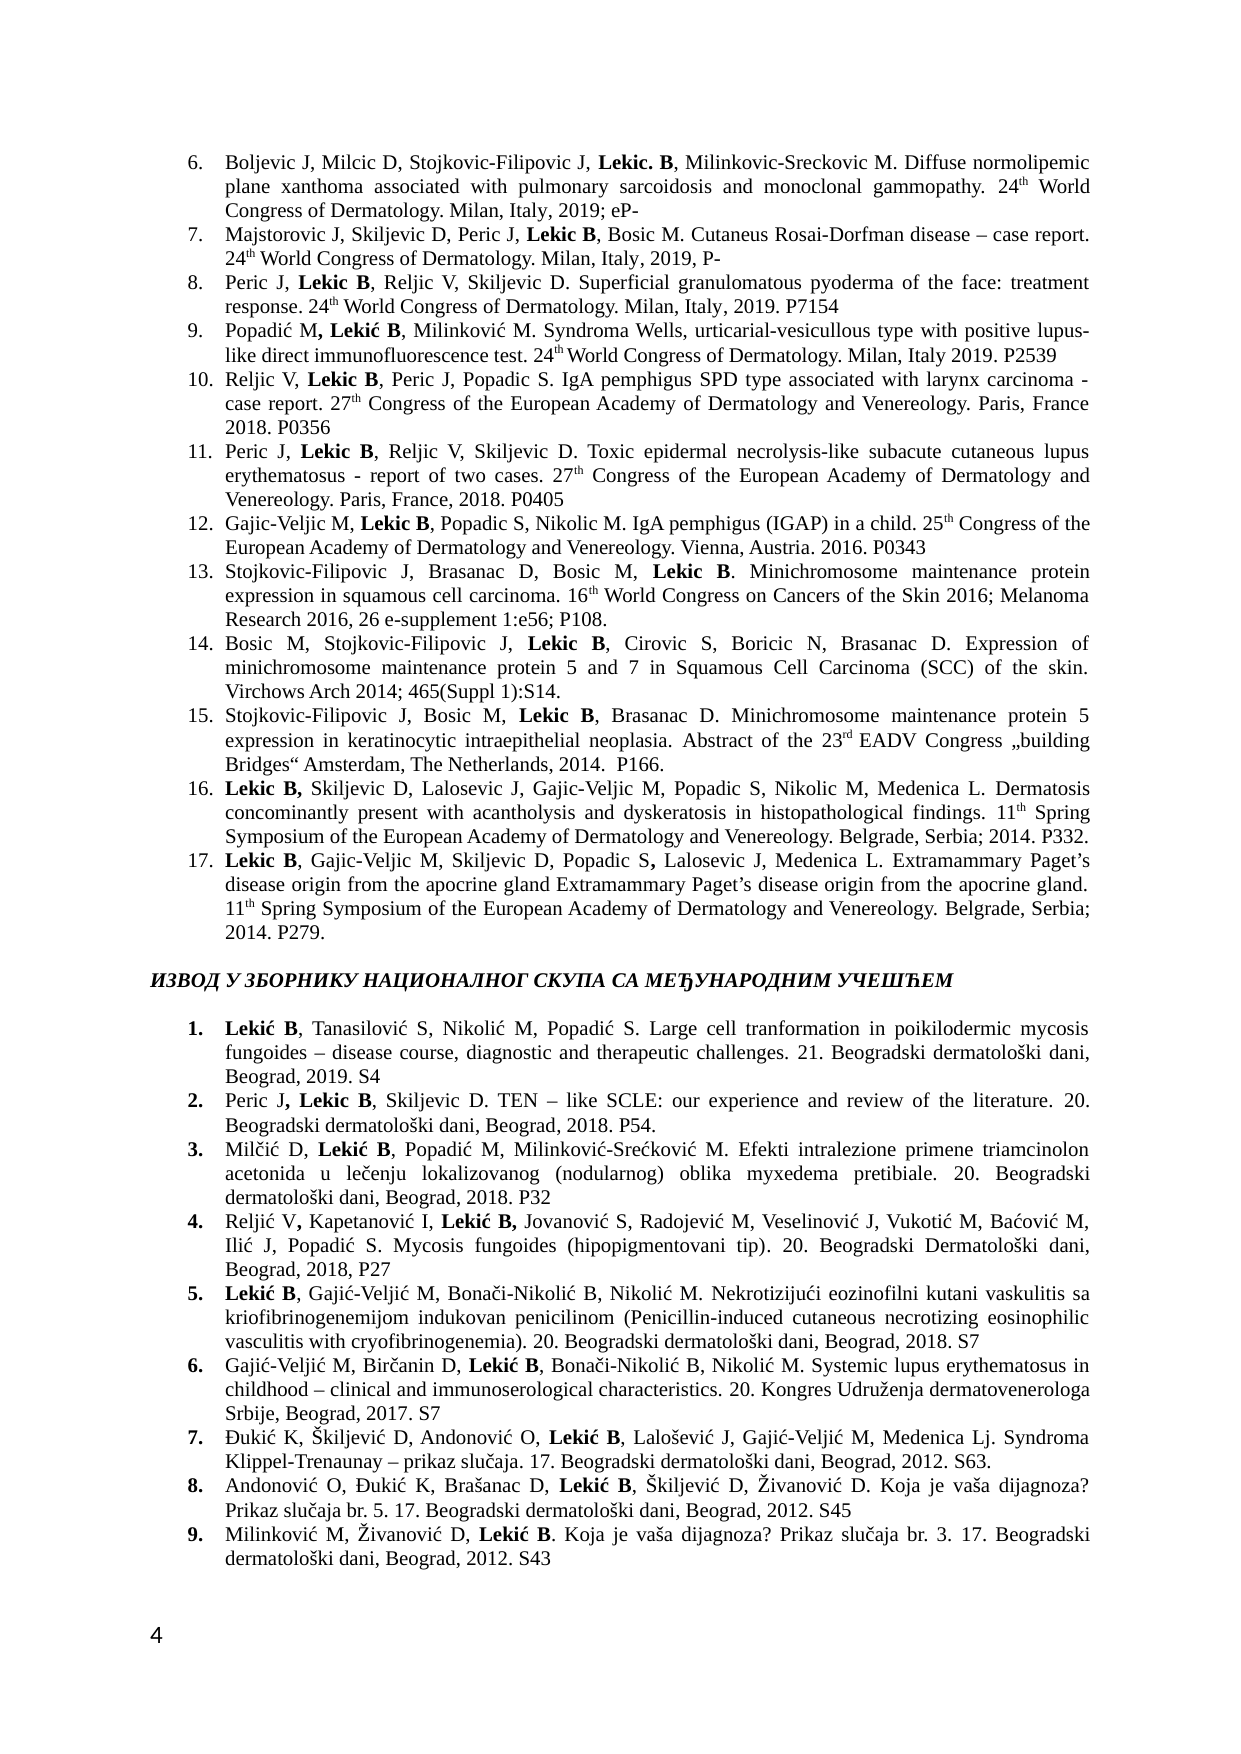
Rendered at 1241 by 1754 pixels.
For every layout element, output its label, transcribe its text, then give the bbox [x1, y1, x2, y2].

list Peric J, Lekic B, Reljic V, Skiljevic D. Toxic epidermal necrolysis-like subacute cutaneous lupus erythematosus - report of two cases. 27th Congress of the European Academy of Dermatology and Venereology. Paris, France, 2018. P0405 [187, 439, 1090, 511]
list Stojkovic-Filipovic J, Bosic M, Lekic B, Brasanac D. Minichromosome maintenance protein 5 expression in keratinocytic intraepithelial neoplasia. Abstract of the 23rd EADV Congress „building Bridges“ Amsterdam, The Netherlands, 2014. P166. [187, 703, 1090, 776]
list Boljevic J, Milcic D, Stojkovic-Filipovic J, Lekic. B, Milinkovic-Sreckovic M. Diffuse normolipemic plane xanthoma associated with pulmonary sarcoidosis and monoclonal gammopathy. 24th World Congress of Dermatology. Milan, Italy, 2019; eP- [187, 150, 1090, 222]
list Peric J, Lekic B, Reljic V, Skiljevic D. Superficial granulomatous pyoderma of the face: treatment response. 24th World Congress of Dermatology. Milan, Italy, 2019. P7154 [187, 270, 1090, 318]
list Gajić-Veljić M, Birčanin D, Lekić B, Bonači-Nikolić B, Nikolić M. Systemic lupus erythematosus in childhood – clinical and immunoserological characteristics. 20. Kongres Udruženja dermatovenerologa Srbije, Beograd, 2017. S7 [187, 1353, 1090, 1425]
list Reljić V, Kapetanović I, Lekić B, Jovanović S, Radojević M, Veselinović J, Vukotić M, Baćović M, Ilić J, Popadić S. Mycosis fungoides (hipopigmentovani tip). 20. Beogradski Dermatološki dani, Beograd, 2018, P27 [187, 1209, 1090, 1281]
list Milinković M, Živanović D, Lekić B. Koja je vaša dijagnoza? Prikaz slučaja br. 3. 17. Beogradski dermatološki dani, Beograd, 2012. S43 [187, 1522, 1090, 1570]
list Stojkovic-Filipovic J, Brasanac D, Bosic M, Lekic B. Minichromosome maintenance protein expression in squamous cell carcinoma. 16th World Congress on Cancers of the Skin 2016; Melanoma Research 2016, 26 e-supplement 1:e56; P108. [187, 559, 1090, 631]
list Andonović O, Đukić K, Brašanac D, Lekić B, Škiljević D, Živanović D. Koja je vaša dijagnoza? Prikaz slučaja br. 5. 17. Beogradski dermatološki dani, Beograd, 2012. S45 [187, 1473, 1090, 1522]
subtitle ИЗВОД У ЗБОРНИКУ НАЦИОНАЛНОГ СКУПА СА МЕЂУНАРОДНИМ УЧЕШЋЕМ [150, 968, 1090, 992]
list Peric J, Lekic B, Skiljevic D. TEN – like SCLE: our experience and review of the literature. 20. Beogradski dermatološki dani, Beograd, 2018. P54. [187, 1088, 1090, 1137]
list Bosic M, Stojkovic-Filipovic J, Lekic B, Cirovic S, Boricic N, Brasanac D. Expression of minichromosome maintenance protein 5 and 7 in Squamous Cell Carcinoma (SCC) of the skin. Virchows Arch 2014; 465(Suppl 1):S14. [187, 631, 1090, 703]
list Popadić M, Lekić B, Milinković M. Syndroma Wells, urticarial-vesicullous type with positive lupus-like direct immunofluorescence test. 24th World Congress of Dermatology. Milan, Italy 2019. P2539 [187, 318, 1090, 367]
list Đukić K, Škiljević D, Andonović O, Lekić B, Lalošević J, Gajić-Veljić M, Medenica Lj. Syndroma Klippel-Trenaunay – prikaz slučaja. 17. Beogradski dermatološki dani, Beograd, 2012. S63. [187, 1425, 1090, 1473]
list Gajic-Veljic M, Lekic B, Popadic S, Nikolic M. IgA pemphigus (IGAP) in a child. 25th Congress of the European Academy of Dermatology and Venereology. Vienna, Austria. 2016. P0343 [187, 511, 1090, 559]
list Lekić B, Gajić-Veljić M, Bonači-Nikolić B, Nikolić M. Nekrotizijući eozinofilni kutani vaskulitis sa kriofibrinogenemijom indukovan penicilinom (Penicillin-induced cutaneous necrotizing eosinophilic vasculitis with cryofibrinogenemia). 20. Beogradski dermatološki dani, Beograd, 2018. S7 [187, 1281, 1090, 1353]
list Lekic B, Gajic-Veljic M, Skiljevic D, Popadic S, Lalosevic J, Medenica L. Extramammary Paget’s disease origin from the apocrine gland Extramammary Paget’s disease origin from the apocrine gland. 11th Spring Symposium of the European Academy of Dermatology and Venereology. Belgrade, Serbia; 2014. P279. [187, 848, 1090, 944]
list Reljic V, Lekic B, Peric J, Popadic S. IgA pemphigus SPD type associated with larynx carcinoma - case report. 27th Congress of the European Academy of Dermatology and Venereology. Paris, France 2018. P0356 [187, 367, 1090, 439]
list Lekić B, Tanasilović S, Nikolić M, Popadić S. Large cell tranformation in poikilodermic mycosis fungoides – disease course, diagnostic and therapeutic challenges. 21. Beogradski dermatološki dani, Beograd, 2019. S4 [187, 1016, 1090, 1088]
list Majstorovic J, Skiljevic D, Peric J, Lekic B, Bosic M. Cutaneus Rosai-Dorfman disease – case report. 24th World Congress of Dermatology. Milan, Italy, 2019, P- [187, 222, 1090, 270]
list Lekic B, Skiljevic D, Lalosevic J, Gajic-Veljic M, Popadic S, Nikolic M, Medenica L. Dermatosis concominantly present with acantholysis and dyskeratosis in histopathological findings. 11th Spring Symposium of the European Academy of Dermatology and Venereology. Belgrade, Serbia; 2014. P332. [187, 776, 1090, 848]
list Milčić D, Lekić B, Popadić M, Milinković-Srećković M. Efekti intralezione primene triamcinolon acetonida u lečenju lokalizovanog (nodularnog) oblika myxedema pretibiale. 20. Beogradski dermatološki dani, Beograd, 2018. P32 [187, 1137, 1090, 1209]
